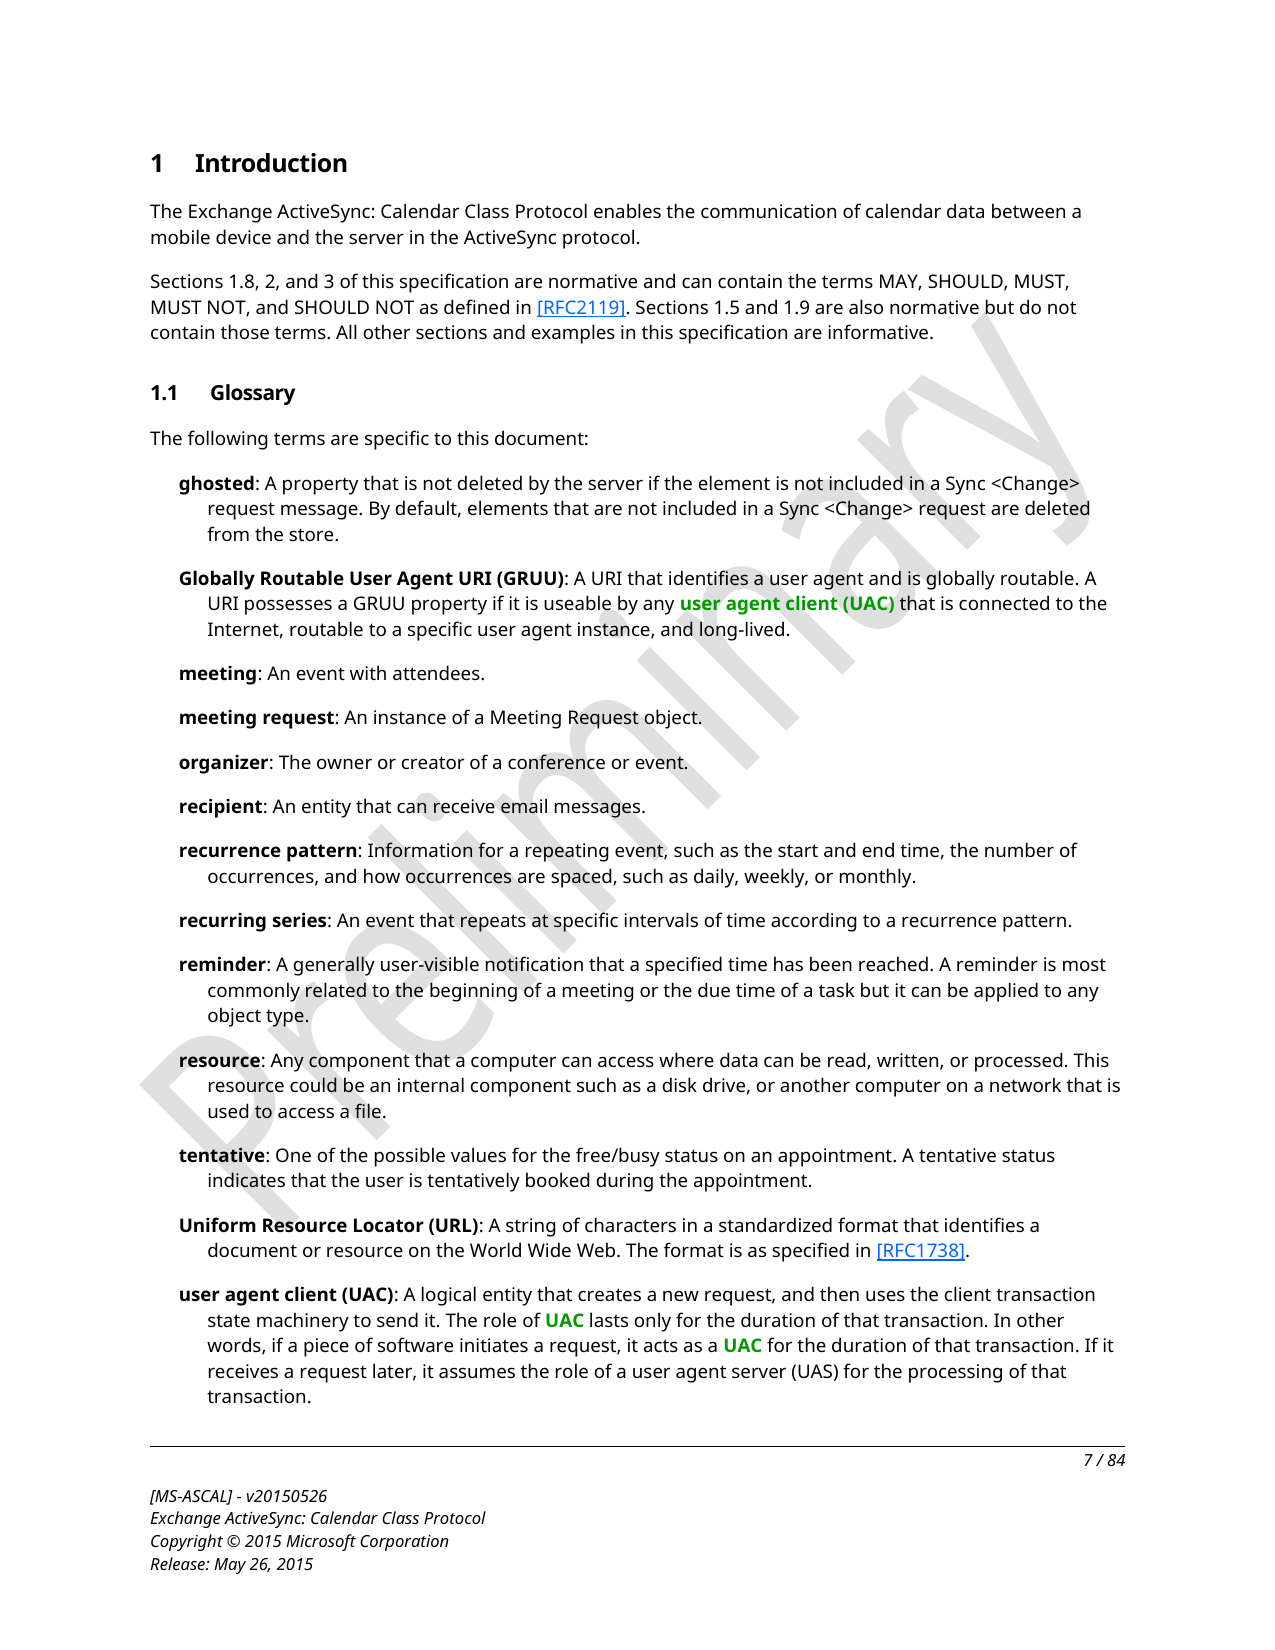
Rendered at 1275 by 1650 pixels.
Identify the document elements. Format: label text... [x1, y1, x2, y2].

text The following terms are specific to this document: [150, 426, 1125, 451]
text Globally Routable User Agent URI (GRUU): A URI that identifies a user agent and is globally routable. A URI possesses a GRUU property if it is useable by any user agent client (UAC) that is connected to the Internet, routable to a specific user agent instance, and long-lived. [178, 565, 1125, 642]
text The Exchange ActiveSync: Calendar Class Protocol enables the communication of calendar data between a mobile device and the server in the ActiveSync protocol. [150, 199, 1125, 250]
text resource: Any component that a computer can access where data can be read, written, or processed. This resource could be an internal component such as a disk drive, or another computer on a network that is used to access a file. [178, 1047, 1125, 1123]
text recipient: An entity that can receive email messages. [178, 793, 1125, 819]
text meeting request: An instance of a Meeting Request object. [178, 705, 1125, 730]
text reminder: A generally user-visible notification that a specified time has been reached. A reminder is most commonly related to the beginning of a meeting or the due time of a task but it can be applied to any object type. [178, 952, 1125, 1028]
text organizer: The owner or creator of a conference or event. [178, 749, 1125, 774]
text recurring series: An event that repeats at specific intervals of time according to a recurrence pattern. [178, 907, 1125, 933]
text meeting: An event with attendees. [178, 660, 1125, 686]
text ghosted: A property that is not deleted by the server if the element is not included in a Sync <Change> request message. By default, elements that are not included in a Sync <Change> request are deleted from the store. [178, 470, 1125, 546]
text Uniform Resource Locator (URL): A string of characters in a standardized format that identifies a document or resource on the World Wide Web. The format is as specified in [RFC1738]. [178, 1212, 1125, 1263]
text user agent client (UAC): A logical entity that creates a new request, and then uses the client transaction state machinery to send it. The role of UAC lasts only for the duration of that transaction. In other words, if a piece of software initiates a request, it acts as a UAC for the duration of that transaction. If it receives a request later, it assumes the role of a user agent server (UAS) for the processing of that transaction. [178, 1282, 1125, 1409]
subtitle Introduction [150, 146, 1125, 180]
text tentative: One of the possible values for the free/busy status on an appointment. A tentative status indicates that the user is tentatively booked during the appointment. [178, 1142, 1125, 1193]
text recurrence pattern: Information for a repeating event, such as the start and end time, the number of occurrences, and how occurrences are spaced, such as daily, weekly, or monthly. [178, 837, 1125, 888]
text Sections 1.8, 2, and 3 of this specification are normative and can contain the terms MAY, SHOULD, MUST, MUST NOT, and SHOULD NOT as defined in [RFC2119]. Sections 1.5 and 1.9 are also normative but do not contain those terms. All other sections and examples in this specification are informative. [150, 268, 1125, 345]
subtitle Glossary [150, 378, 1125, 407]
